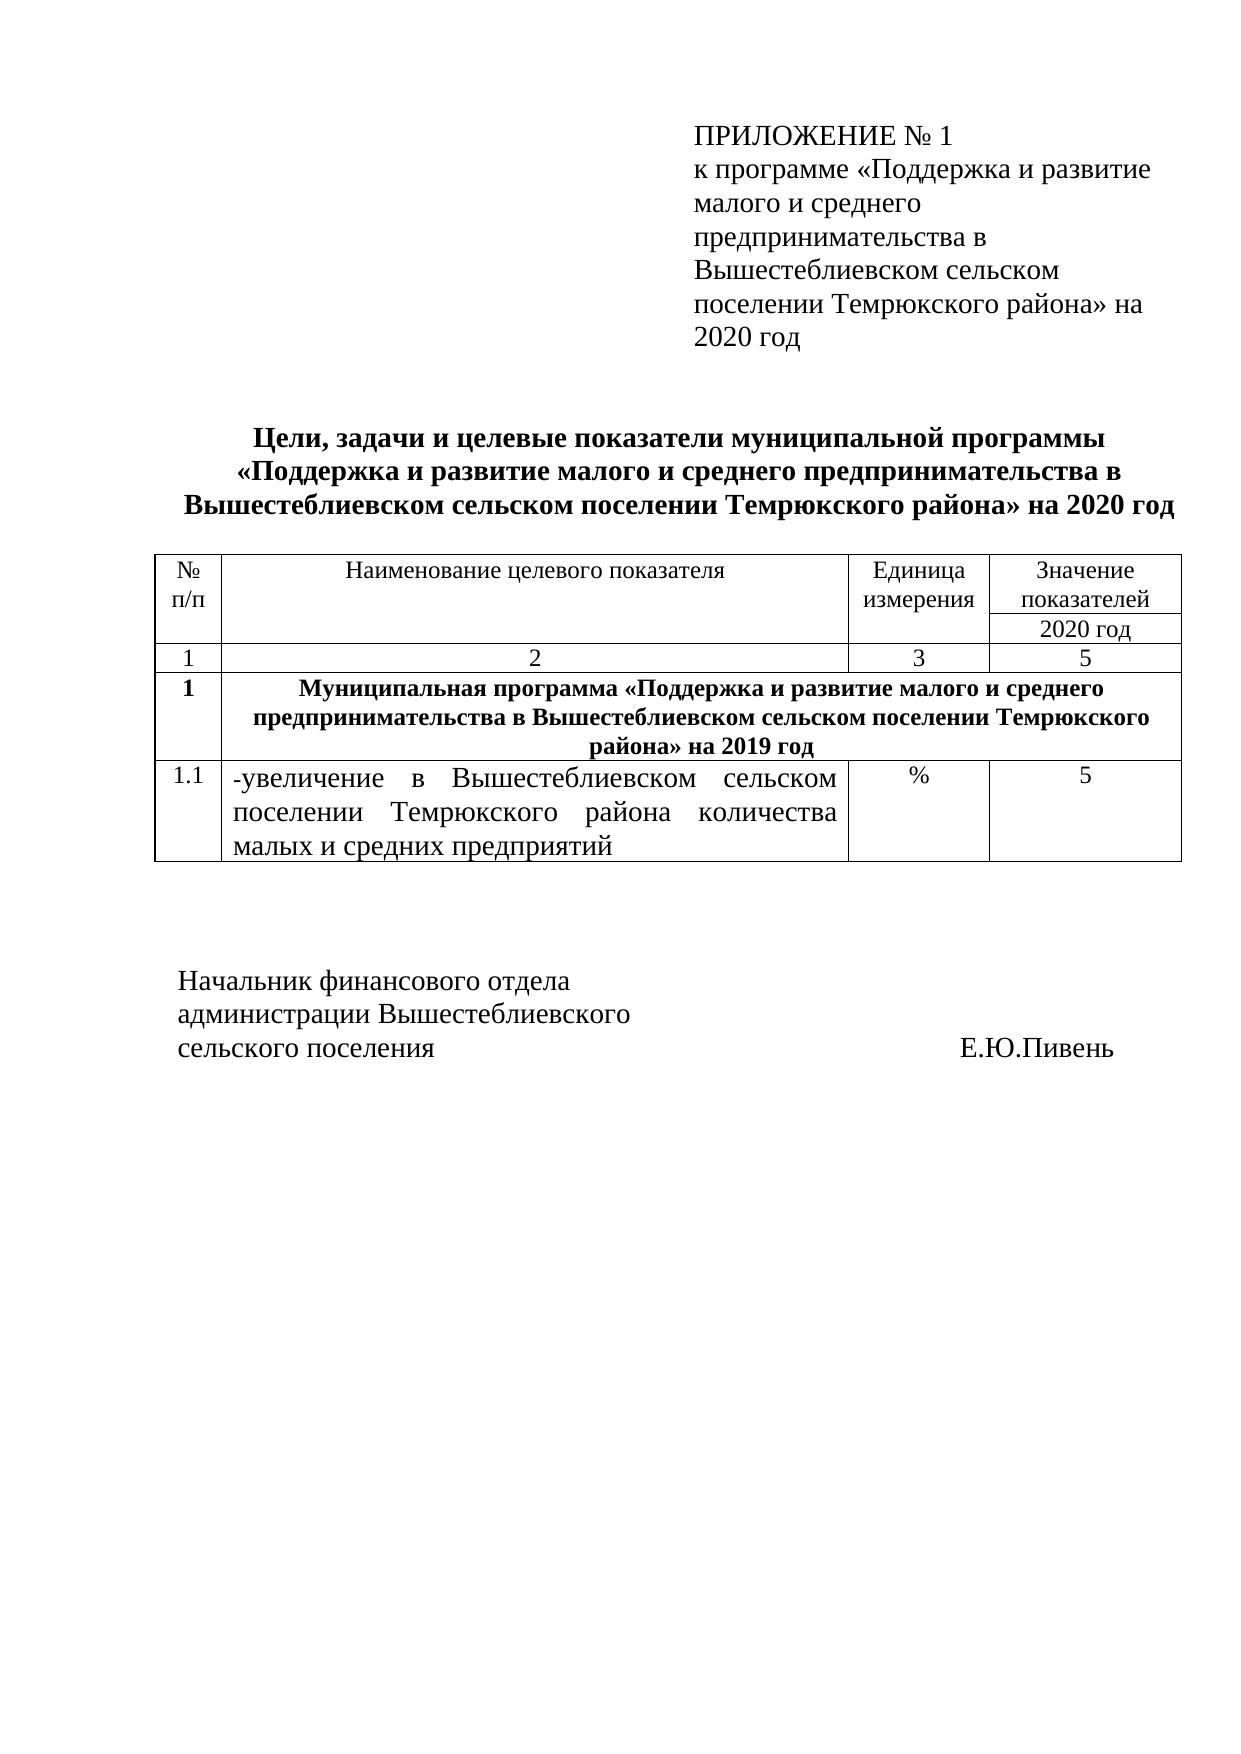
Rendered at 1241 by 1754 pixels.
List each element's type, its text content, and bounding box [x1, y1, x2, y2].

table_cell Муниципальная программа «Поддержка и развитие малого и среднего предпринимательства в Вышестеблиевском сельском поселении Темрюкского района» на 2019 год [222, 673, 1181, 759]
text к программе «Поддержка и развитие малого и среднего предпринимательства в Вышестеблиевском сельском поселении Темрюкского района» на 2020 год [693, 152, 1181, 353]
text Цели, задачи и целевые показатели муниципальной программы «Поддержка и развитие малого и среднего предпринимательства в Вышестеблиевском сельском поселении Темрюкского района» на 2020 год [177, 420, 1181, 521]
table_cell 3 [849, 644, 989, 672]
table_cell 1.1 [156, 761, 221, 861]
text Начальник финансового отдела [177, 963, 1181, 996]
table_cell 1 [156, 644, 221, 672]
text ПРИЛОЖЕНИЕ № 1 [693, 118, 1181, 152]
table_header Наименование целевого показателя [222, 555, 848, 642]
table_cell 1 [156, 673, 221, 759]
table_header Значение показателей [990, 555, 1181, 613]
table_header № п/п [156, 555, 221, 642]
table_cell % [849, 761, 989, 861]
text администрации Вышестеблиевского [177, 996, 1181, 1030]
table_cell -увеличение в Вышестеблиевском сельском поселении Темрюкского района количества малых и средних предприятий [222, 761, 848, 861]
table_header Единица измерения [849, 555, 989, 642]
table_cell 2020 год [990, 614, 1181, 642]
text сельского поселения Е.Ю.Пивень [177, 1030, 1181, 1063]
table_cell 5 [990, 761, 1181, 861]
table_cell 5 [990, 644, 1181, 672]
table_cell 2 [222, 644, 848, 672]
